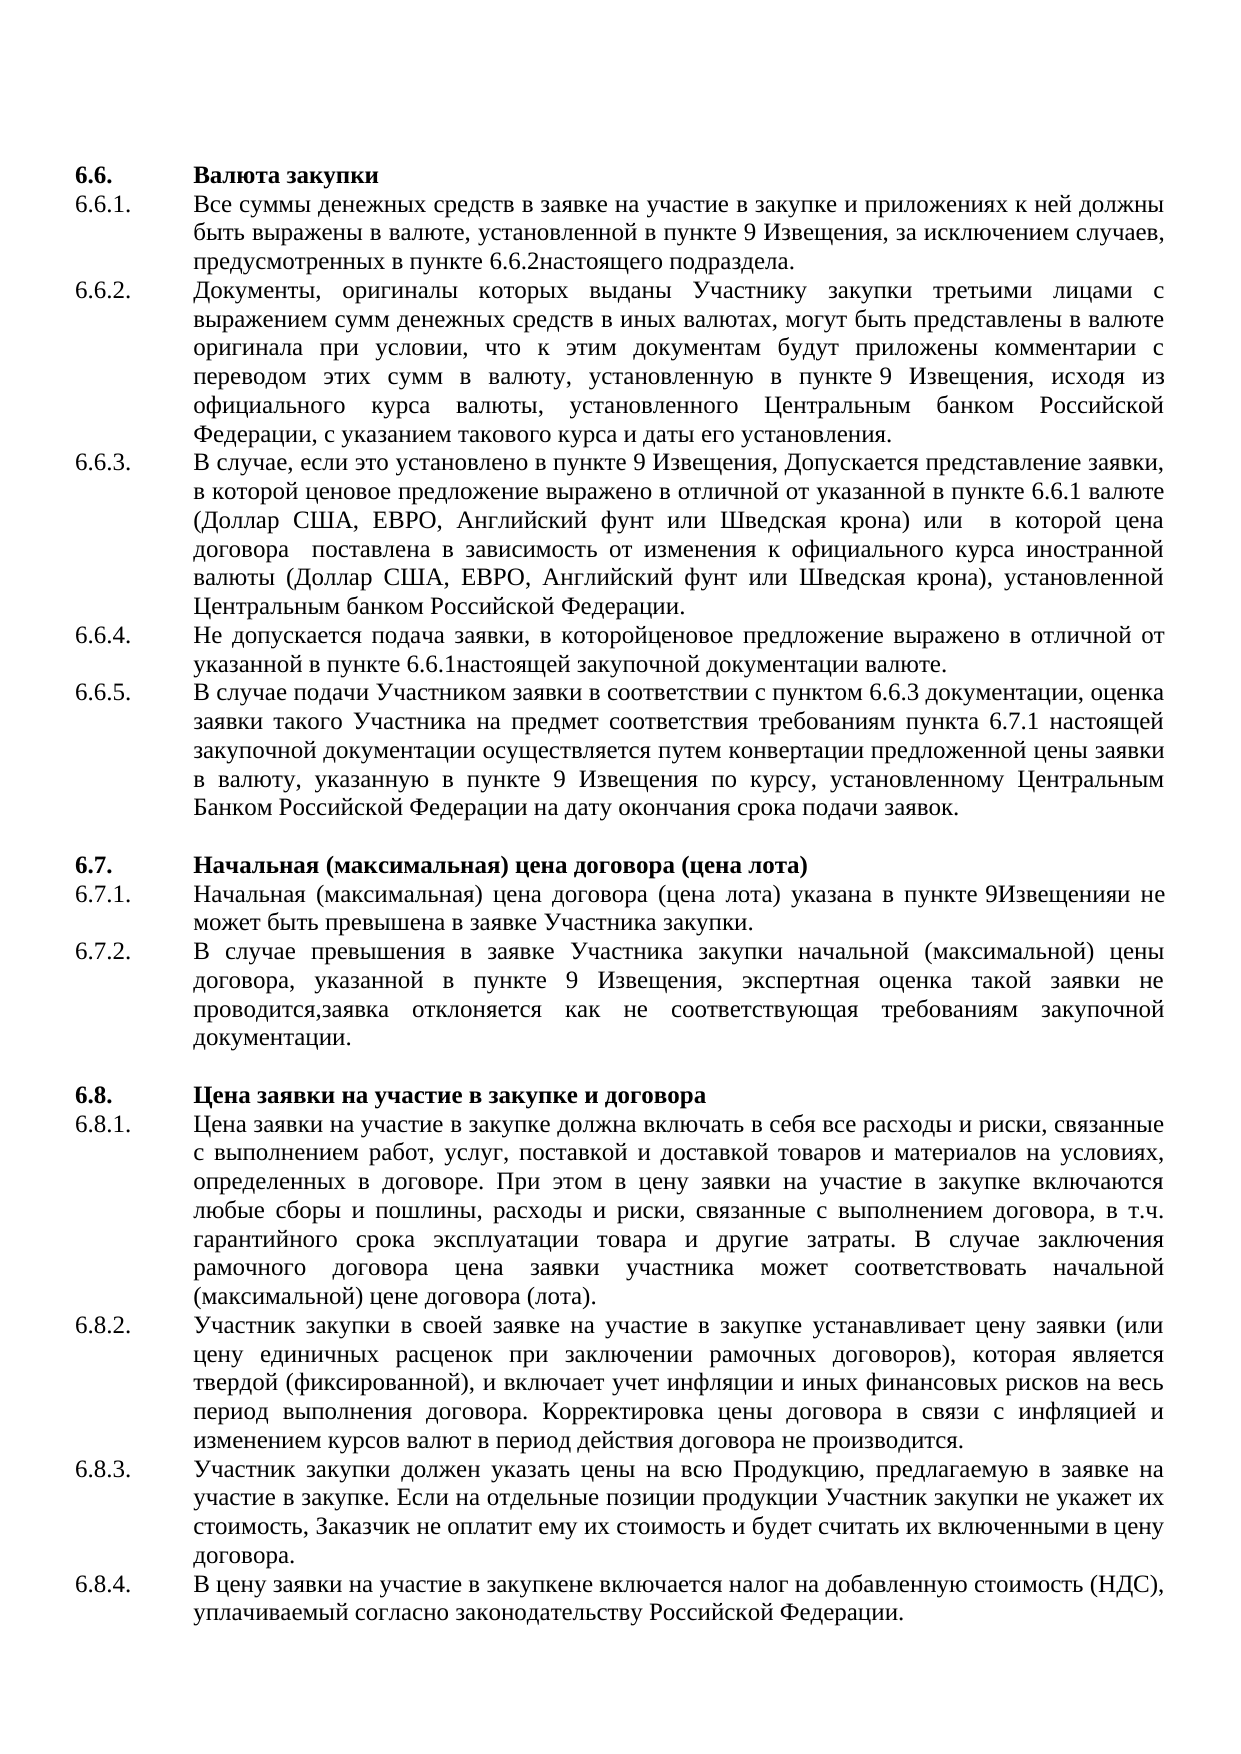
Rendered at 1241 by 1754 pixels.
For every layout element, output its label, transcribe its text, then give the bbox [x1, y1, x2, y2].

list В случае подачи Участником заявки в соответствии с пунктом 6.6.3 документации, оценка заявки такого Участника на предмет соответствия требованиям пункта 6.7.1 настоящей закупочной документации осуществляется путем конвертации предложенной цены заявки в валюту, указанную в пункте 9 Извещения по курсу, установленному Центральным Банком Российской Федерации на дату окончания срока подачи заявок. [75, 677, 1165, 821]
list Начальная (максимальная) цена договора (цена лота) [75, 850, 1165, 879]
list Участник закупки должен указать цены на всю Продукцию, предлагаемую в заявке на участие в закупке. Если на отдельные позиции продукции Участник закупки не укажет их стоимость, Заказчик не оплатит ему их стоимость и будет считать их включенными в цену договора. [75, 1454, 1165, 1569]
list В случае, если это установлено в пункте 9 Извещения, Допускается представление заявки, в которой ценовое предложение выражено в отличной от указанной в пункте 6.6.1 валюте (Доллар США, ЕВРО, Английский фунт или Шведская крона) или в которой цена договора поставлена в зависимость от изменения к официального курса иностранной валюты (Доллар США, ЕВРО, Английский фунт или Шведская крона), установленной Центральным банком Российской Федерации. [75, 447, 1165, 620]
list Цена заявки на участие в закупке должна включать в себя все расходы и риски, связанные с выполнением работ, услуг, поставкой и доставкой товаров и материалов на условиях, определенных в договоре. При этом в цену заявки на участие в закупке включаются любые сборы и пошлины, расходы и риски, связанные с выполнением договора, в т.ч. гарантийного срока эксплуатации товара и другие затраты. В случае заключения рамочного договора цена заявки участника может соответствовать начальной (максимальной) цене договора (лота). [75, 1109, 1165, 1310]
list Начальная (максимальная) цена договора (цена лота) указана в пункте 9Извещенияи не может быть превышена в заявке Участника закупки. [75, 879, 1165, 936]
list Цена заявки на участие в закупке и договора [75, 1080, 1165, 1109]
list Все суммы денежных средств в заявке на участие в закупке и приложениях к ней должны быть выражены в валюте, установленной в пункте 9 Извещения, за исключением случаев, предусмотренных в пункте 6.6.2настоящего подраздела. [75, 189, 1165, 275]
list Документы, оригиналы которых выданы Участнику закупки третьими лицами с выражением сумм денежных средств в иных валютах, могут быть представлены в валюте оригинала при условии, что к этим документам будут приложены комментарии с переводом этих сумм в валюту, установленную в пункте 9 Извещения, исходя из официального курса валюты, установленного Центральным банком Российской Федерации, с указанием такового курса и даты его установления. [75, 275, 1165, 447]
list В цену заявки на участие в закупкене включается налог на добавленную стоимость (НДС), уплачиваемый согласно законодательству Российской Федерации. [75, 1569, 1165, 1626]
list Участник закупки в своей заявке на участие в закупке устанавливает цену заявки (или цену единичных расценок при заключении рамочных договоров), которая является твердой (фиксированной), и включает учет инфляции и иных финансовых рисков на весь период выполнения договора. Корректировка цены договора в связи с инфляцией и изменением курсов валют в период действия договора не производится. [75, 1310, 1165, 1454]
list В случае превышения в заявке Участника закупки начальной (максимальной) цены договора, указанной в пункте 9 Извещения, экспертная оценка такой заявки не проводится,заявка отклоняется как не соответствующая требованиям закупочной документации. [75, 936, 1165, 1051]
list Валюта закупки [75, 160, 1165, 189]
list Не допускается подача заявки, в которойценовое предложение выражено в отличной от указанной в пункте 6.6.1настоящей закупочной документации валюте. [75, 620, 1165, 677]
